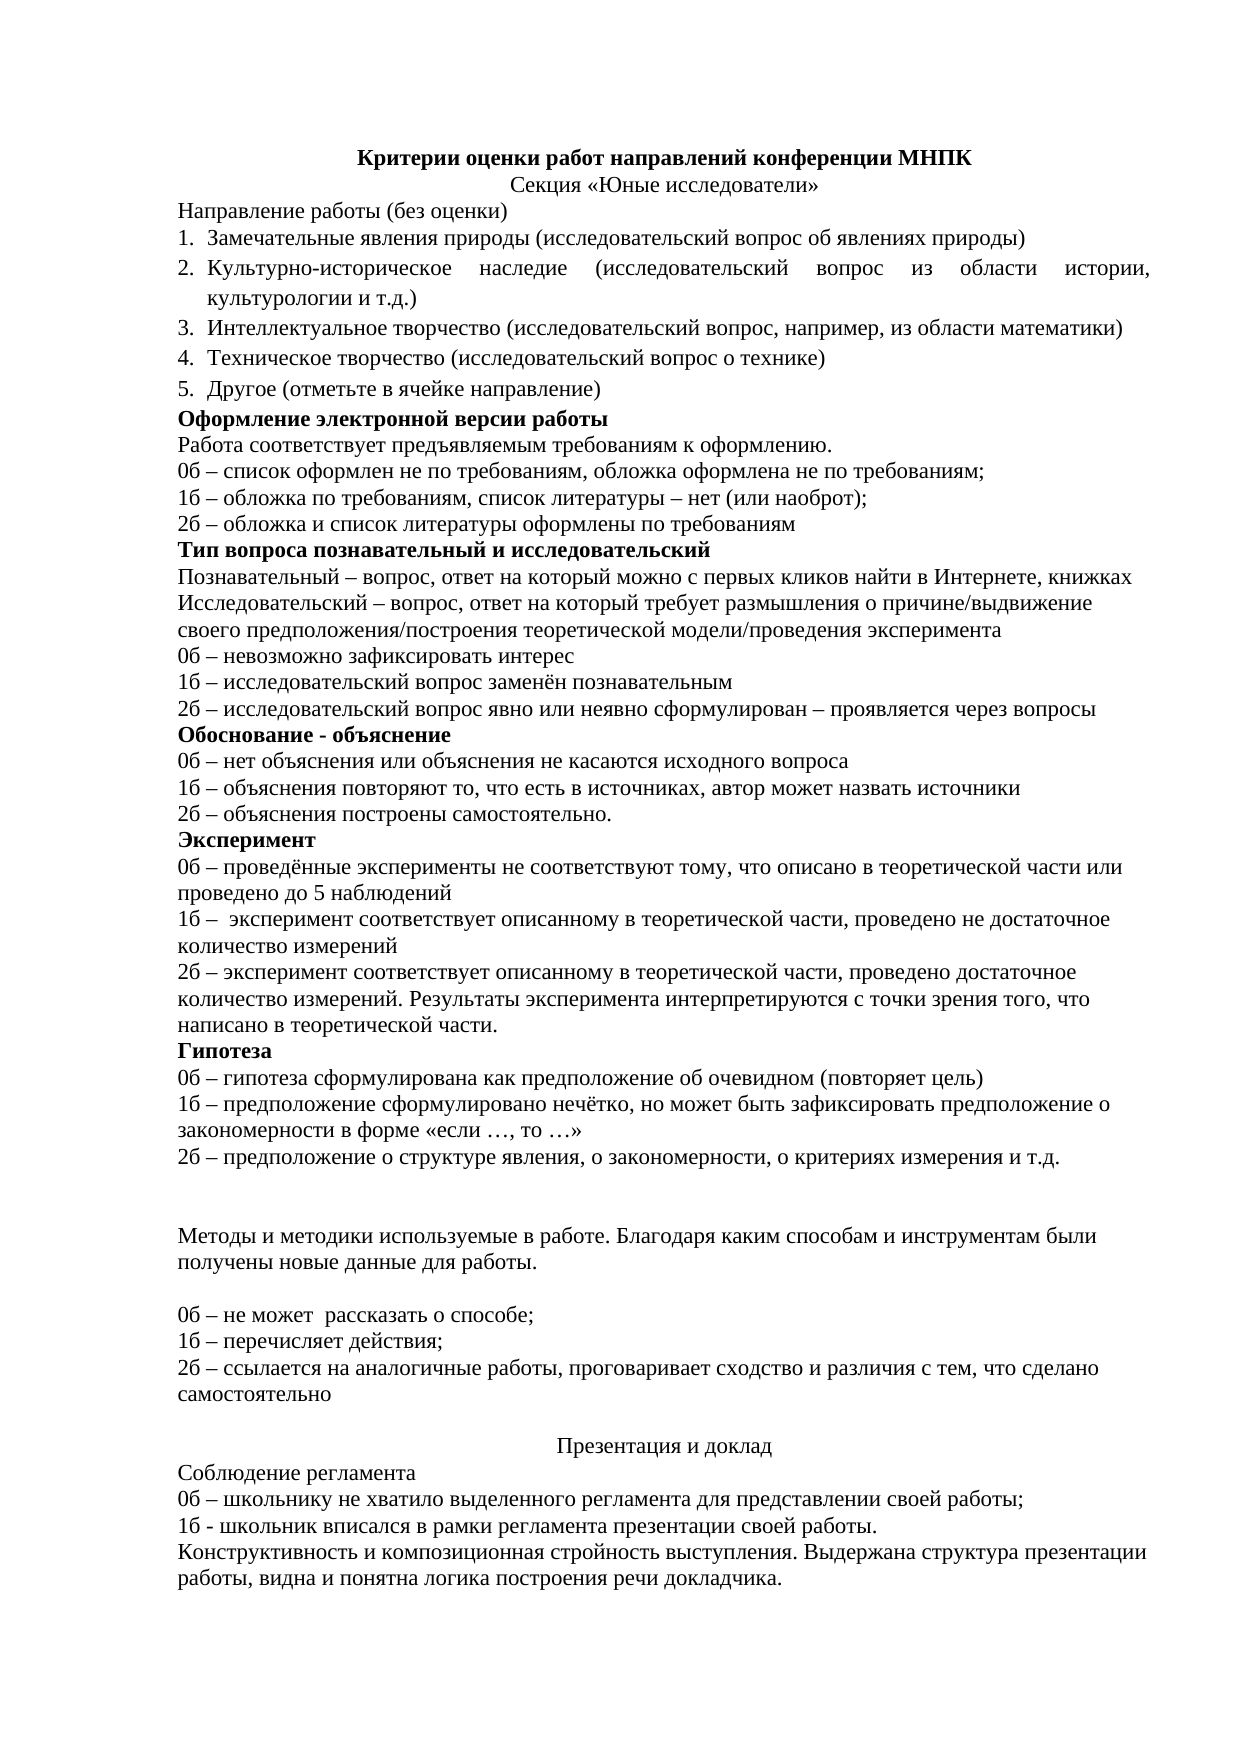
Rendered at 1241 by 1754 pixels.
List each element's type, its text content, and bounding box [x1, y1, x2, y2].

text 0б – список оформлен не по требованиям, обложка оформлена не по требованиям; [177, 457, 1152, 484]
text 0б – невозможно зафиксировать интерес [177, 642, 1152, 668]
text 2б – объяснения построены самостоятельно. [177, 800, 1152, 826]
list Замечательные явления природы (исследовательский вопрос об явлениях природы) [177, 223, 1152, 250]
text Оформление электронной версии работы [177, 405, 1152, 431]
text 1б – объяснения повторяют то, что есть в источниках, автор может назвать источники [177, 774, 1152, 800]
text 1б – эксперимент соответствует описанному в теоретической части, проведено не достаточное количество измерений [177, 906, 1152, 958]
text Направление работы (без оценки) [177, 197, 1152, 223]
text Соблюдение регламента [177, 1459, 1152, 1485]
list Интеллектуальное творчество (исследовательский вопрос, например, из области математики) [177, 314, 1152, 341]
text Методы и методики используемые в работе. Благодаря каким способам и инструментам были получены новые данные для работы. [177, 1222, 1152, 1274]
text 0б – нет объяснения или объяснения не касаются исходного вопроса [177, 747, 1152, 774]
list Культурно-историческое наследие (исследовательский вопрос из области истории, культурологии и т.д.) [177, 254, 1152, 310]
text Конструктивность и композиционная стройность выступления. Выдержана структура презентации работы, видна и понятна логика построения речи докладчика. [177, 1538, 1152, 1591]
text Гипотеза [177, 1037, 1152, 1064]
text 1б – обложка по требованиям, список литературы – нет (или наоброт); [177, 484, 1152, 510]
text Тип вопроса познавательный и исследовательский [177, 537, 1152, 563]
text 1б – исследовательский вопрос заменён познавательным [177, 668, 1152, 695]
text Познавательный – вопрос, ответ на который можно с первых кликов найти в Интернете, книжках [177, 563, 1152, 589]
text 0б – школьнику не хватило выделенного регламента для представлении своей работы; 1б - школьник вписался в рамки регламента презентации своей работы. [177, 1485, 1152, 1538]
text 0б – не может рассказать о способе; [177, 1301, 1152, 1327]
list Техническое творчество (исследовательский вопрос о технике) [177, 344, 1152, 371]
text 2б – эксперимент соответствует описанному в теоретической части, проведено достаточное количество измерений. Результаты эксперимента интерпретируются с точки зрения того, что написано в теоретической части. [177, 958, 1152, 1037]
text Секция «Юные исследователи» [177, 171, 1152, 197]
text 1б – предположение сформулировано нечётко, но может быть зафиксировать предположение о закономерности в форме «если …, то …» [177, 1090, 1152, 1143]
list Другое (отметьте в ячейке направление) [177, 374, 1152, 401]
text Исследовательский – вопрос, ответ на который требует размышления о причине/выдвижение своего предположения/построения теоретической модели/проведения эксперимента [177, 589, 1152, 642]
text 2б – обложка и список литературы оформлены по требованиям [177, 510, 1152, 537]
text 2б – предположение о структуре явления, о закономерности, о критериях измерения и т.д. [177, 1143, 1152, 1169]
text Работа соответствует предъявляемым требованиям к оформлению. [177, 431, 1152, 457]
text 0б – гипотеза сформулирована как предположение об очевидном (повторяет цель) [177, 1064, 1152, 1090]
text 0б – проведённые эксперименты не соответствуют тому, что описано в теоретической части или проведено до 5 наблюдений [177, 853, 1152, 906]
text Обоснование - объяснение [177, 721, 1152, 747]
text 1б – перечисляет действия; [177, 1327, 1152, 1353]
text Критерии оценки работ направлений конференции МНПК [177, 144, 1152, 171]
text Эксперимент [177, 826, 1152, 853]
text 2б – ссылается на аналогичные работы, проговаривает сходство и различия с тем, что сделано самостоятельно [177, 1353, 1152, 1406]
text Презентация и доклад [177, 1433, 1152, 1459]
text 2б – исследовательский вопрос явно или неявно сформулирован – проявляется через вопросы [177, 695, 1152, 721]
